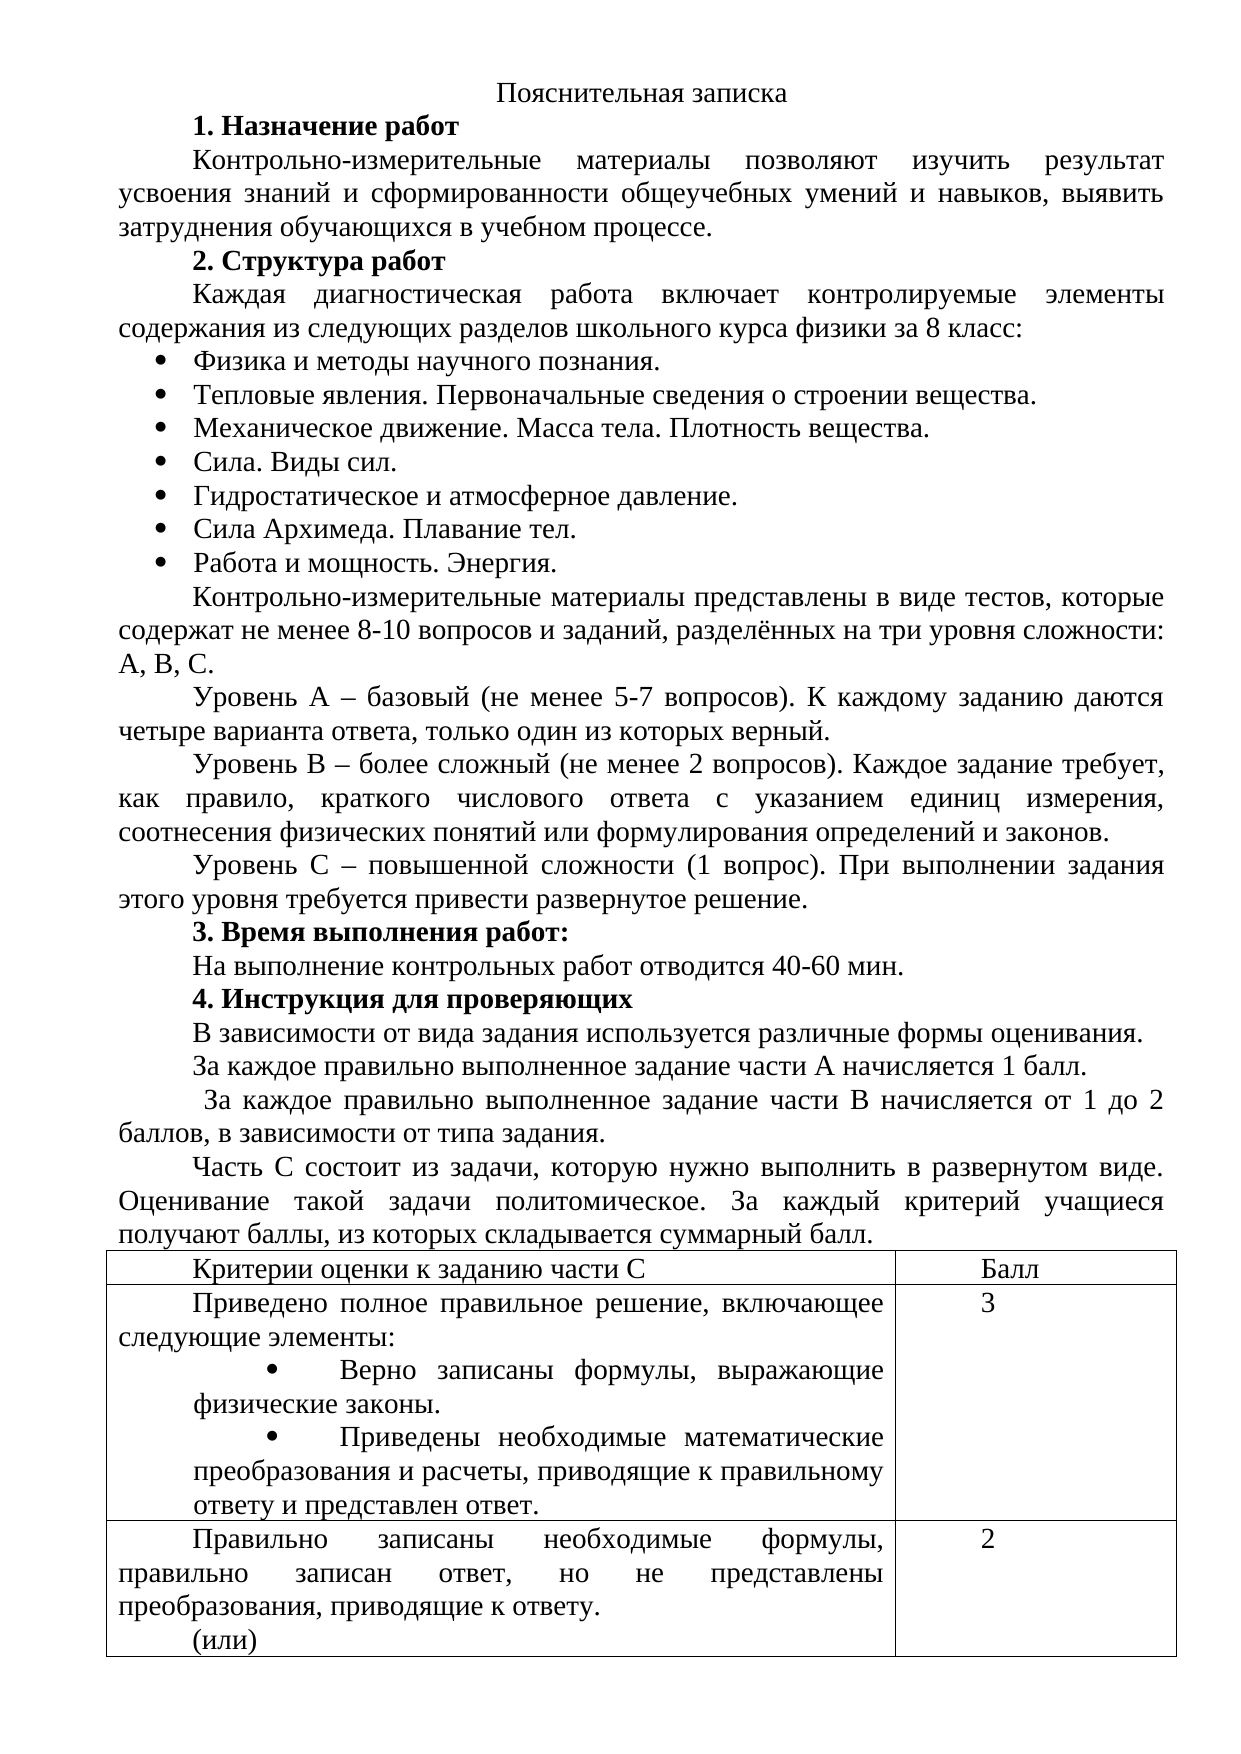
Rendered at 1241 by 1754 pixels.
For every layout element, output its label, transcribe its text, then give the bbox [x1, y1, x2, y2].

text Контрольно-измерительные материалы представлены в виде тестов, которые содержат не менее 8-10 вопросов и заданий, разделённых на три уровня сложности: А, В, С. [118, 579, 1165, 679]
text За каждое правильно выполненное задание части В начисляется от 1 до 2 баллов, в зависимости от типа задания. [118, 1082, 1165, 1149]
text Пояснительная записка [118, 75, 1165, 108]
text Уровень С – повышенной сложности (1 вопрос). При выполнении задания этого уровня требуется привести развернутое решение. [118, 847, 1165, 914]
text Контрольно-измерительные материалы позволяют изучить результат усвоения знаний и сформированности общеучебных умений и навыков, выявить затруднения обучающихся в учебном процессе. [118, 142, 1165, 243]
text 3. Время выполнения работ: [118, 914, 1165, 948]
list Работа и мощность. Энергия. [156, 545, 1165, 579]
text За каждое правильно выполненное задание части А начисляется 1 балл. [118, 1048, 1165, 1082]
text 1. Назначение работ [118, 108, 1165, 142]
list Гидростатическое и атмосферное давление. [156, 478, 1165, 512]
text Каждая диагностическая работа включает контролируемые элементы содержания из следующих разделов школьного курса физики за 8 класс: [118, 276, 1165, 343]
text 4. Инструкция для проверяющих [118, 981, 1165, 1015]
table_cell 3 [896, 1285, 1176, 1520]
text 2. Структура работ [118, 243, 1165, 276]
text В зависимости от вида задания используется различные формы оценивания. [118, 1015, 1165, 1048]
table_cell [107, 1521, 895, 1656]
text Уровень В – более сложный (не менее 2 вопросов). Каждое задание требует, как правило, краткого числового ответа с указанием единиц измерения, соотнесения физических понятий или формулирования определений и законов. [118, 747, 1165, 847]
list Сила Архимеда. Плавание тел. [156, 512, 1165, 545]
table_header Критерии оценки к заданию части С [107, 1251, 895, 1284]
text Часть С состоит из задачи, которую нужно выполнить в развернутом виде. Оценивание такой задачи политомическое. За каждый критерий учащиеся получают баллы, из которых складывается суммарный балл. [118, 1149, 1165, 1250]
list Физика и методы научного познания. [156, 343, 1165, 377]
table_cell Приведено полное правильное решение, включающее следующие элементы: Верно записаны формулы, выражающие физические законы. Приведены необходимые математические преобразования и расчеты, приводящие к правильному ответу и представлен ответ. [107, 1285, 895, 1520]
list Тепловые явления. Первоначальные сведения о строении вещества. [156, 377, 1165, 411]
list Механическое движение. Масса тела. Плотность вещества. [156, 411, 1165, 444]
text На выполнение контрольных работ отводится 40-60 мин. [118, 948, 1165, 981]
table_cell 2 [896, 1521, 1176, 1656]
table_header Балл [896, 1251, 1176, 1284]
text Уровень А – базовый (не менее 5-7 вопросов). К каждому заданию даются четыре варианта ответа, только один из которых верный. [118, 679, 1165, 747]
list Сила. Виды сил. [156, 444, 1165, 478]
